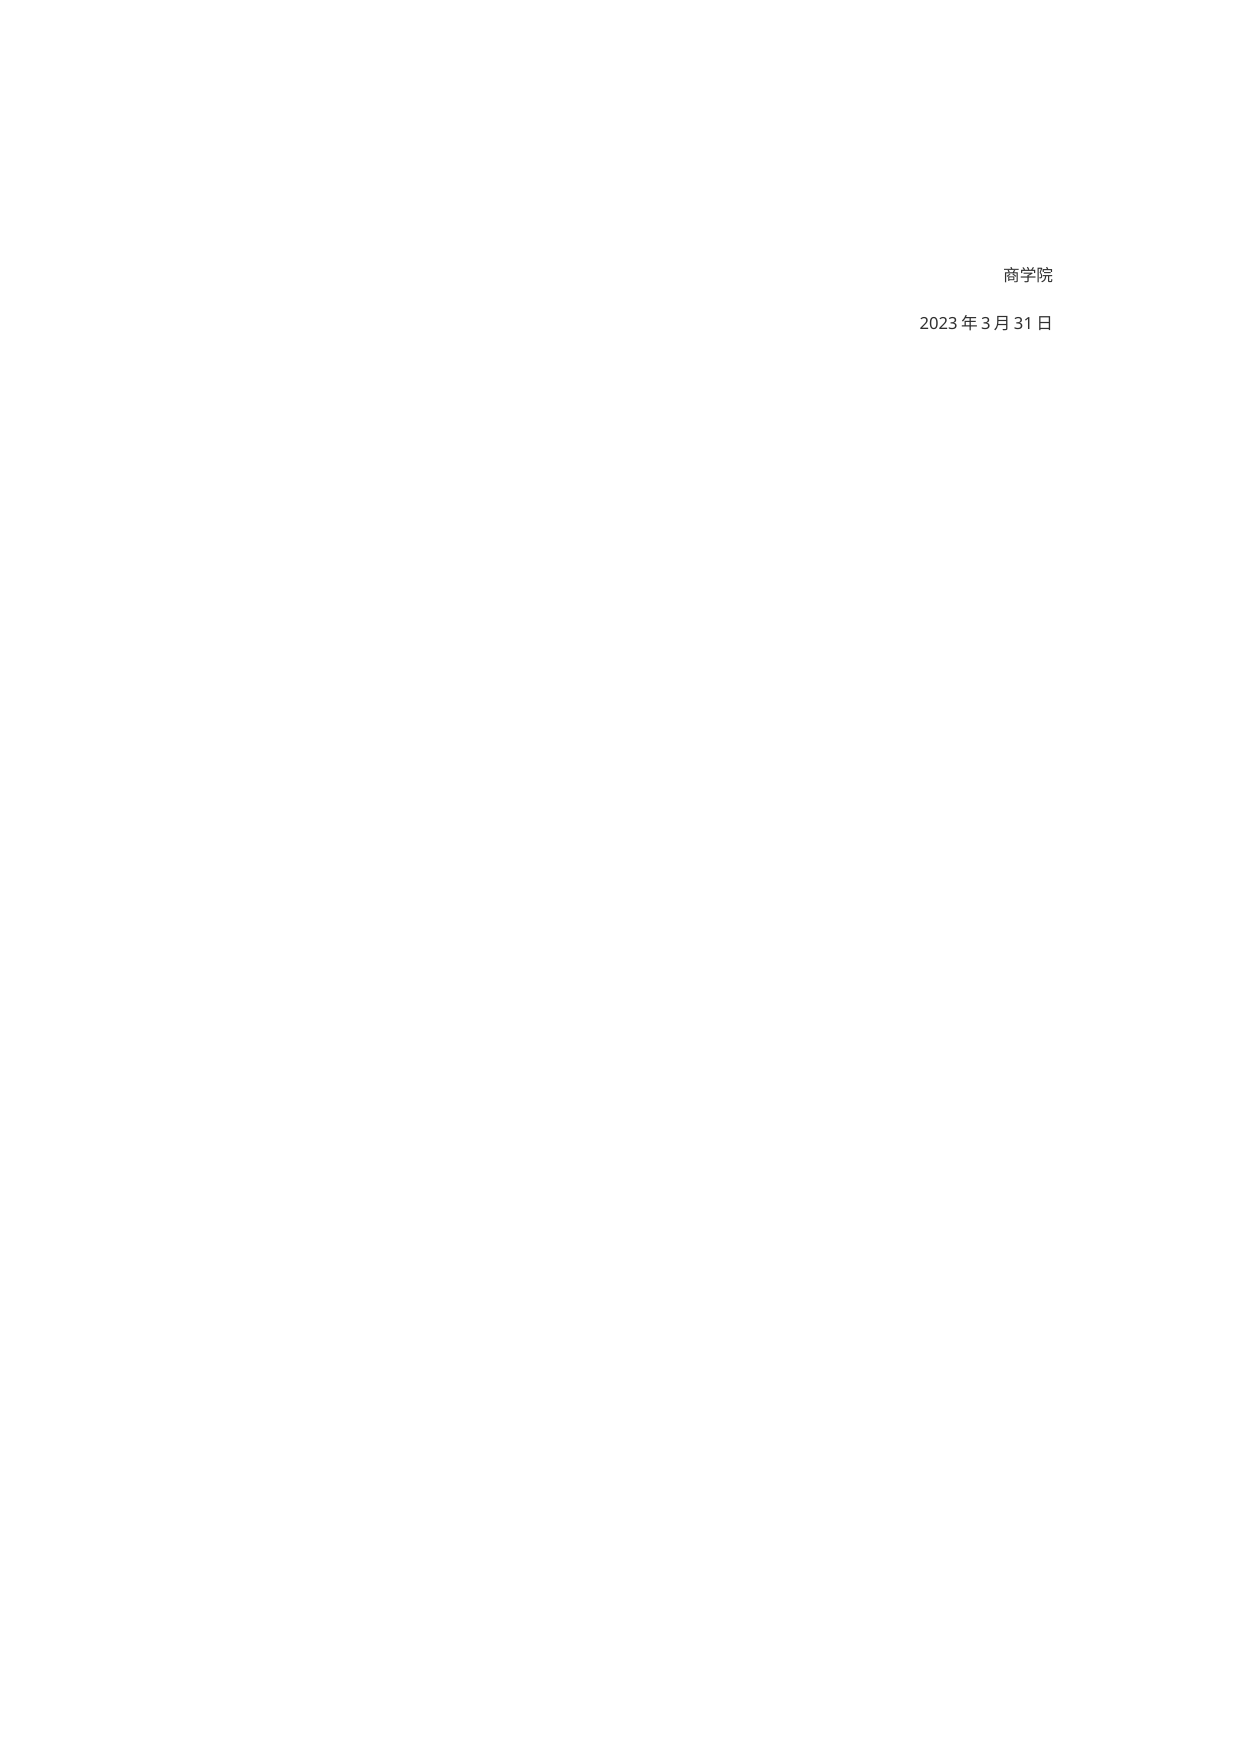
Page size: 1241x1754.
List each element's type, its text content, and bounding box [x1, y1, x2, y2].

text 2023年3月31日 [187, 306, 1053, 339]
text 商学院 [187, 258, 1053, 291]
